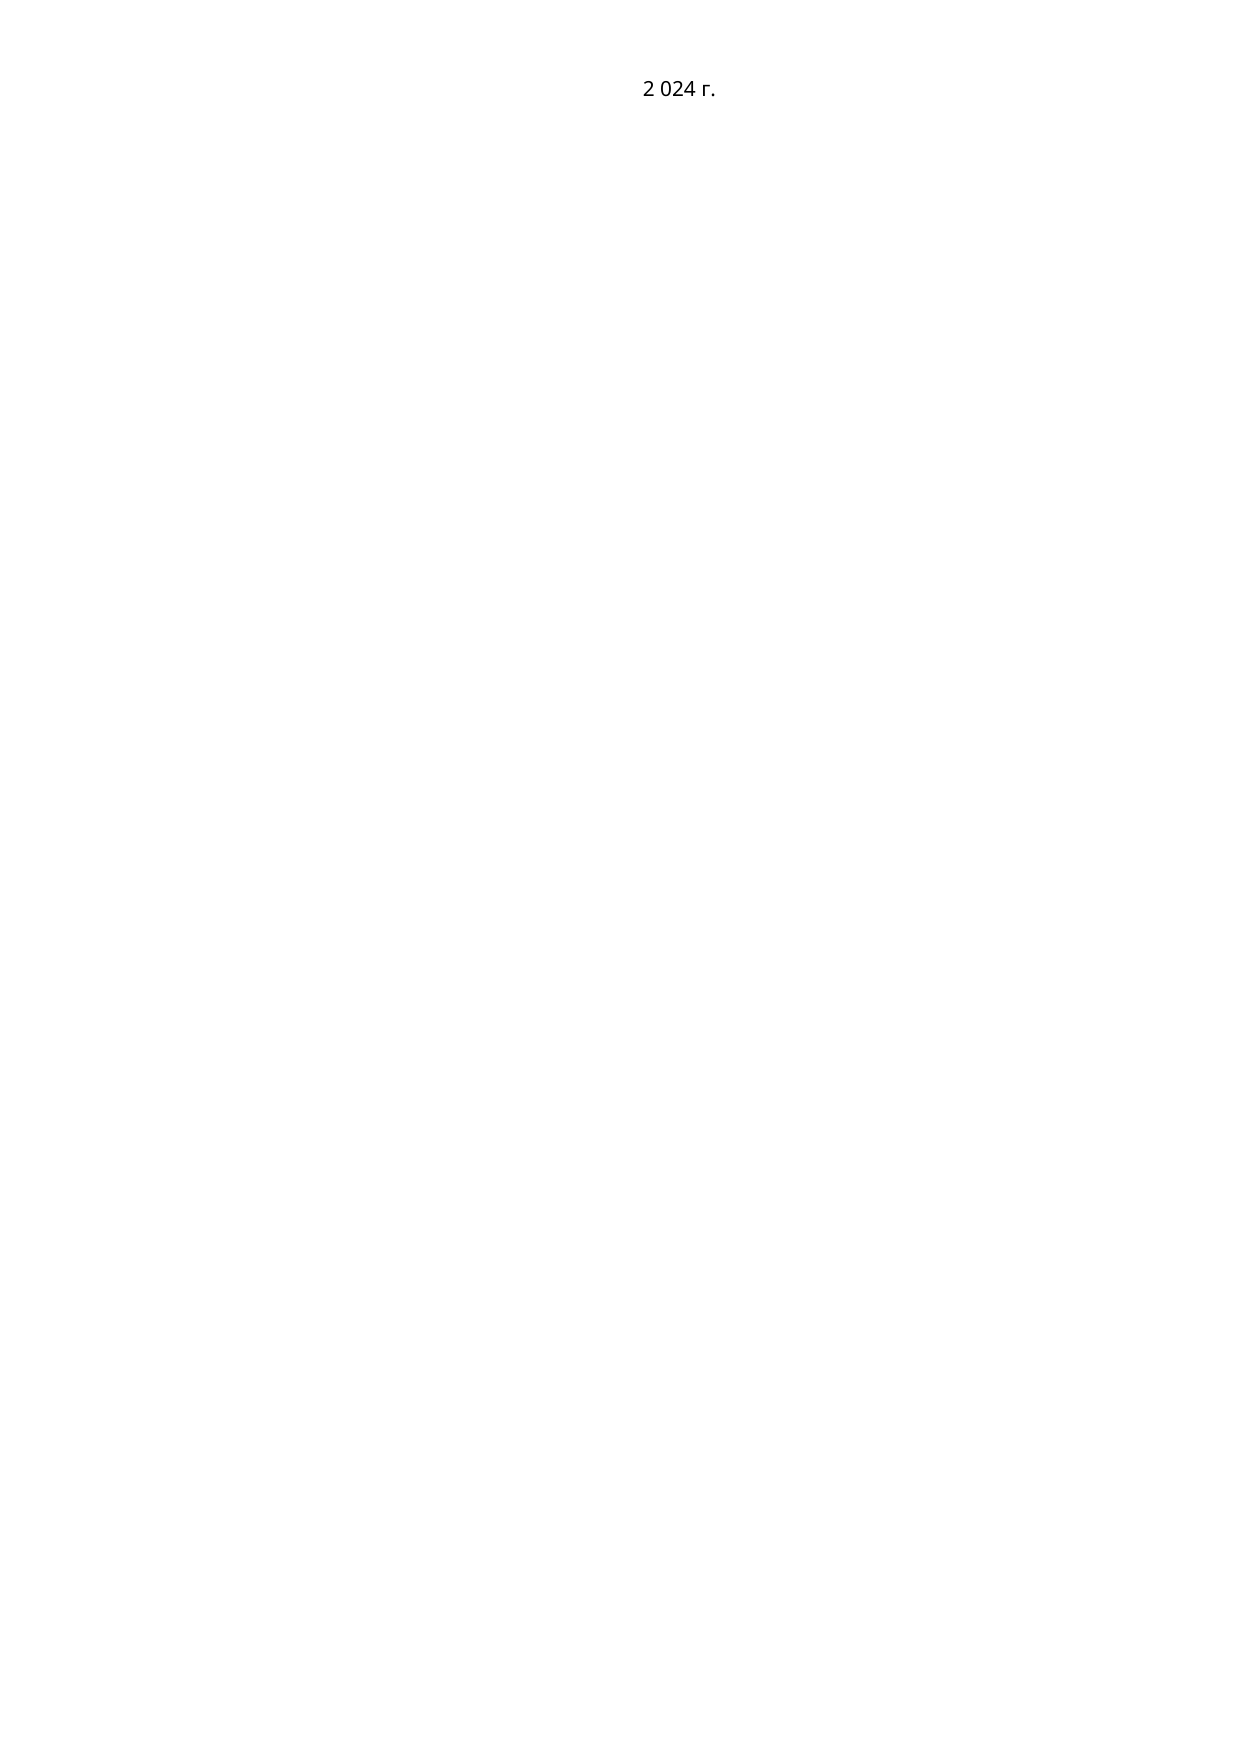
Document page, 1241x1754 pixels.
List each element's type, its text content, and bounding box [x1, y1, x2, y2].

text 2 024 г. [118, 74, 1181, 102]
